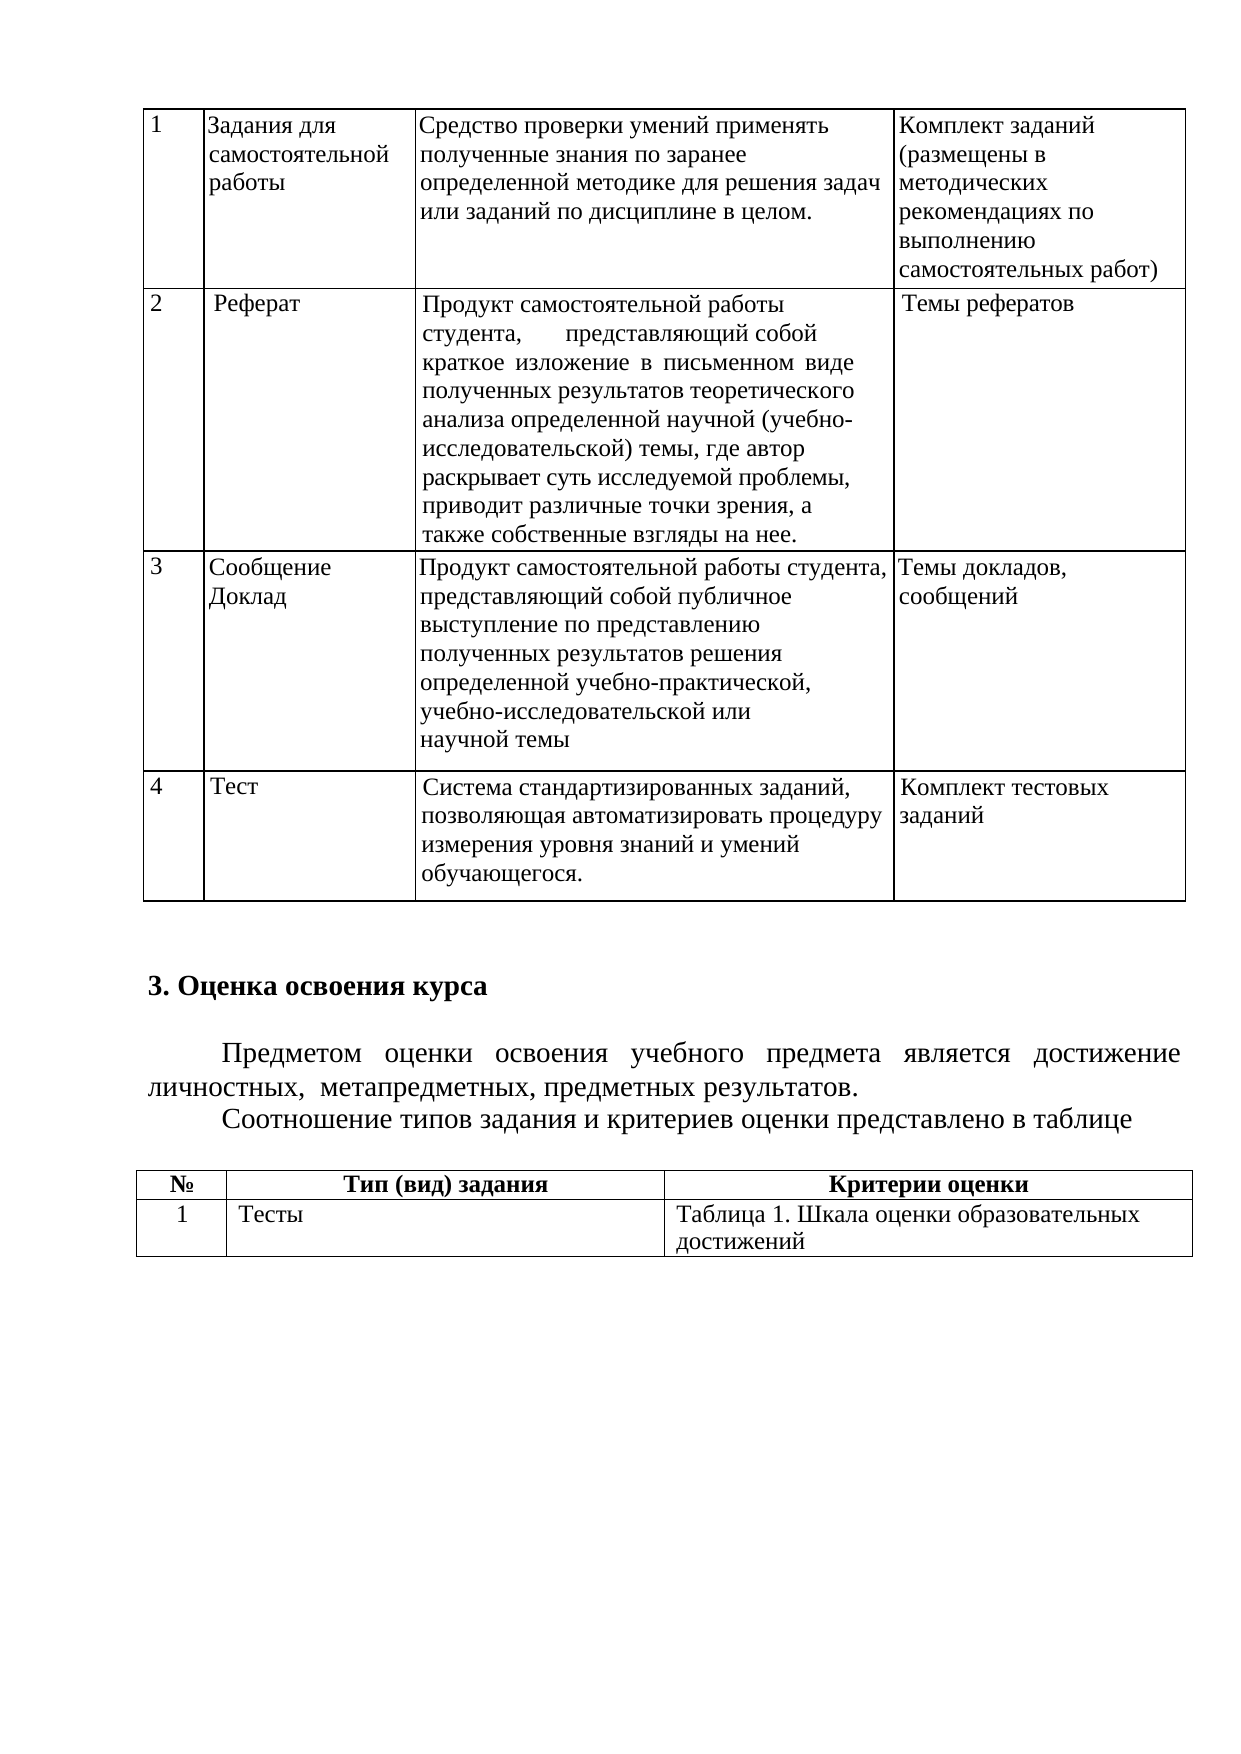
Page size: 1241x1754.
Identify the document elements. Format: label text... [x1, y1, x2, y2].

table_cell Система стандартизированных заданий, позволяющая автоматизировать процедуру измерения уровня знаний и умений обучающегося. [416, 772, 893, 900]
subtitle Оценка освоения курса [148, 968, 1205, 1002]
table_cell 4 [144, 772, 203, 900]
table_cell Продукт самостоятельной работы студента, представляющий собой публичное выступление по представлению полученных результатов решения определенной учебно-практической, учебно-исследовательской или научной темы [416, 552, 893, 770]
table_header Тип (вид) задания [227, 1171, 664, 1198]
table_cell Средство проверки умений применять полученные знания по заранее определенной методике для решения задач или заданий по дисциплине в целом. [416, 110, 893, 287]
table_cell Реферат [205, 289, 415, 550]
table_header Критерии оценки [665, 1171, 1192, 1198]
table_cell Темы докладов, сообщений [895, 552, 1185, 770]
table_cell 2 [144, 289, 203, 550]
table_cell 1 [137, 1200, 226, 1256]
table_cell Комплект тестовых заданий [895, 772, 1185, 900]
table_cell Задания для самостоятельной работы [205, 110, 415, 287]
table_cell 3 [144, 552, 203, 770]
table_cell 1 [144, 110, 203, 287]
table_cell Тесты [227, 1200, 664, 1256]
text Соотношение типов задания и критериев оценки представлено в таблице [221, 1102, 1205, 1136]
table_cell Комплект заданий (размещены в методических рекомендациях по выполнению самостоятельных работ) [895, 110, 1185, 287]
table_cell Сообщение Доклад [205, 552, 415, 770]
table_cell Тест [205, 772, 415, 900]
table_cell Продукт самостоятельной работы студента, представляющий собой краткое изложение в письменном виде полученных результатов теоретического анализа определенной научной (учебно- исследовательской) темы, где автор раскрывает суть исследуемой проблемы, приводит различные точки зрения, а также собственные взгляды на нее. [416, 289, 893, 550]
table_header № [137, 1171, 226, 1198]
text Предметом оценки освоения учебного предмета является достижение личностных, метапредметных, предметных результатов. [148, 1035, 1182, 1102]
table_cell Таблица 1. Шкала оценки образовательных достижений [665, 1200, 1192, 1256]
table_cell Темы рефератов [895, 289, 1185, 550]
